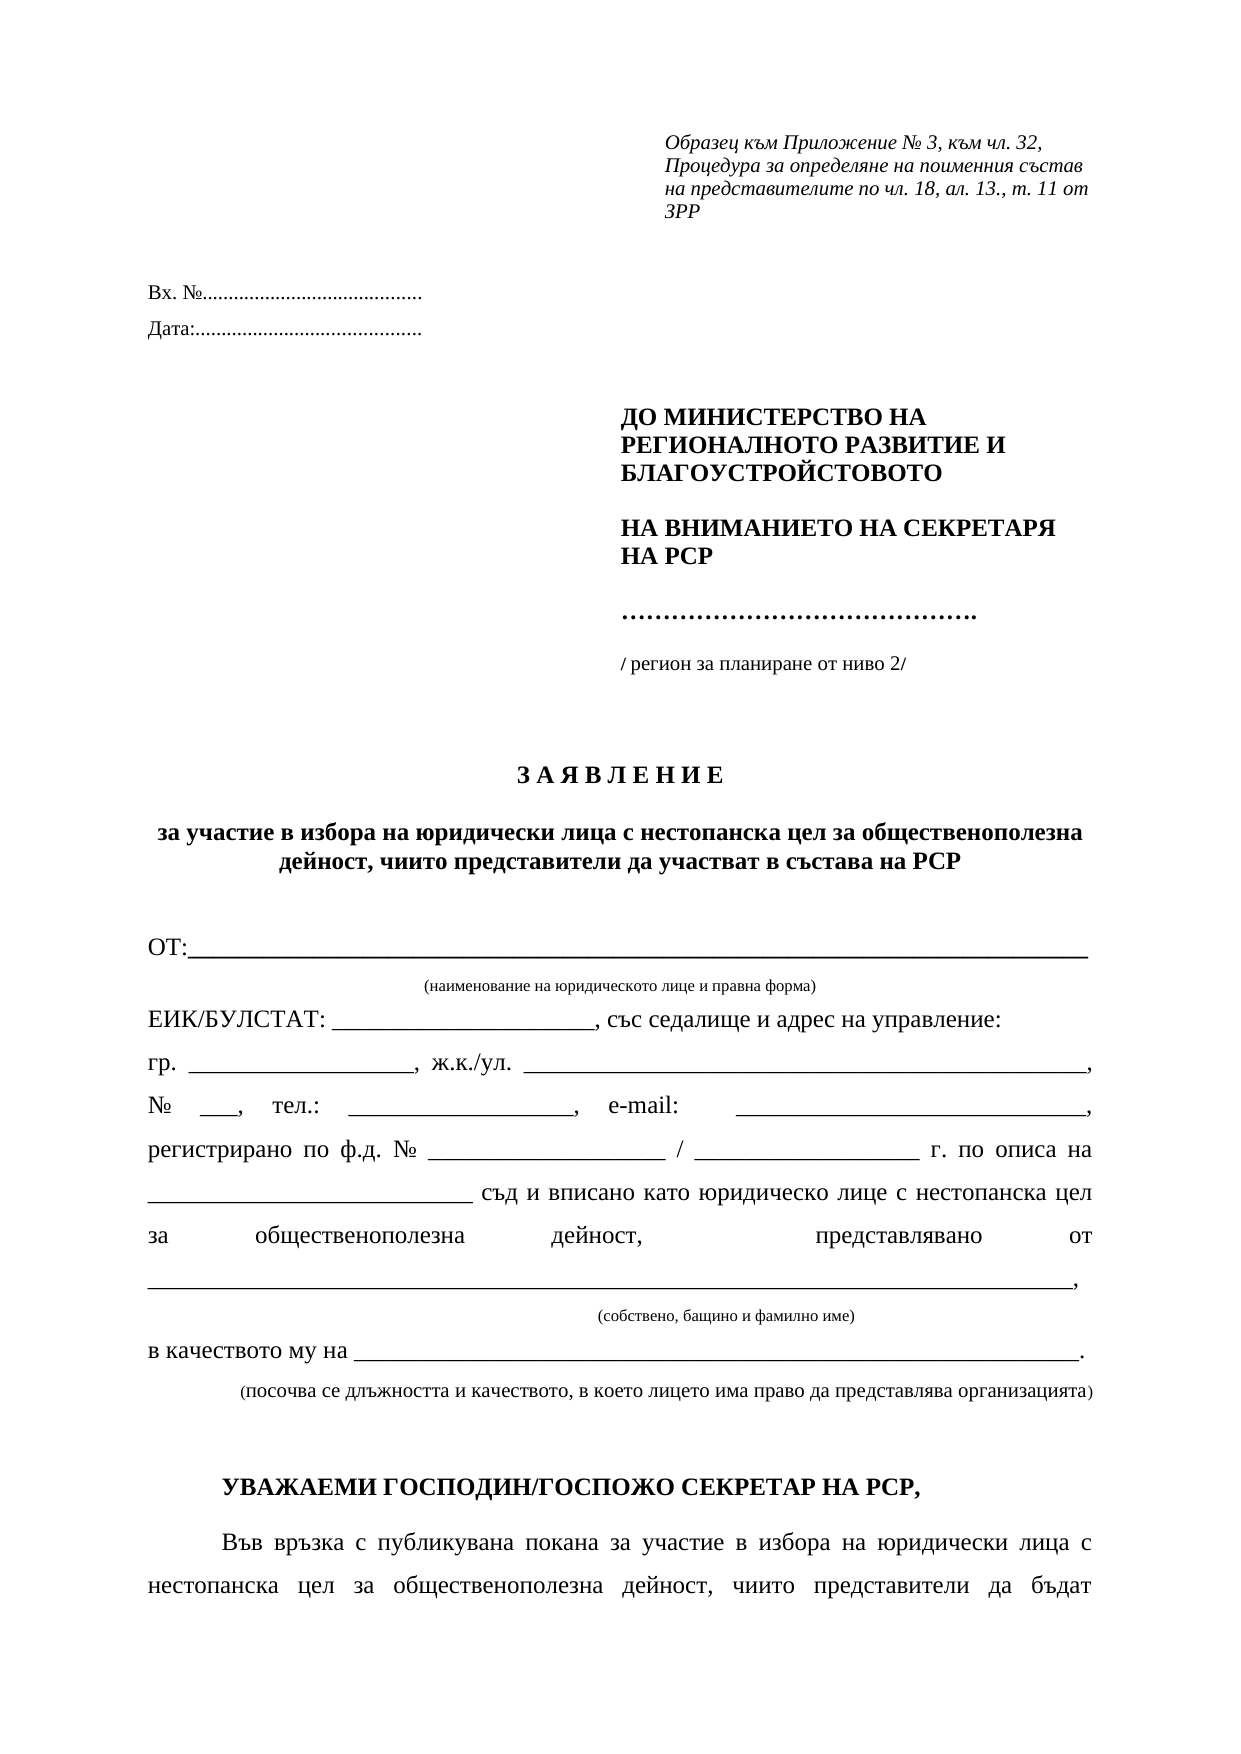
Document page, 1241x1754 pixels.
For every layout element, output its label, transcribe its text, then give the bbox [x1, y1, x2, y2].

text (посочва се длъжността и качеството, в което лицето има право да представлява организацията) [148, 1378, 1093, 1402]
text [148, 1527, 1093, 1598]
text НА ВНИМАНИЕТО НА СЕКРЕТАРЯ НА РСР [621, 514, 1093, 570]
text за участие в избора на юридически лица с нестопанска цел за общественополезна дейност, чиито представители да участват в състава на РСР [148, 817, 1093, 875]
text / регион за планиране от ниво 2/ [621, 652, 1093, 675]
text (собствено, бащино и фамилно име) [148, 1306, 1093, 1325]
text гр. __________________, ж.к./ул. _____________________________________________, № ___, тел.: __________________, e-mail: ____________________________, регистриранo по ф.д. № ___________________ / __________________ г. по описа на __________________________ съд и вписано като юридическо лице с нестопанска цел за общественополезна дейност, представлявано от __________________________________________________________________________, [148, 1047, 1093, 1292]
text УВАЖАЕМИ ГОСПОДИН/ГОСПОЖО СЕКРЕТАР НА РСР, [148, 1472, 1093, 1500]
text ……………………………………. [621, 597, 1093, 625]
text Вх. № [148, 280, 1093, 304]
text ЕИК/БУЛСТАТ: _____________________, със седалище и адрес на управление: [148, 1004, 1093, 1033]
text ДО МИНИСТЕРСТВО НА РЕГИОНАЛНОТО РАЗВИТИЕ И БЛАГОУСТРОЙСТОВОТО [621, 403, 1093, 487]
text От:________________________________________________________________________ [148, 932, 1093, 961]
text Образец към Приложение № 3, към чл. 32, Процедура за определяне на поименния състав на представителите по чл. 18, ал. 13., т. 11 от ЗРР [664, 131, 1093, 223]
text (наименование на юридическото лице и правна форма) [148, 976, 1093, 995]
text в качеството му на __________________________________________________________. [148, 1335, 1093, 1364]
text Дата: [148, 316, 1093, 340]
text З А Я В Л Е Н И Е [148, 760, 1093, 789]
